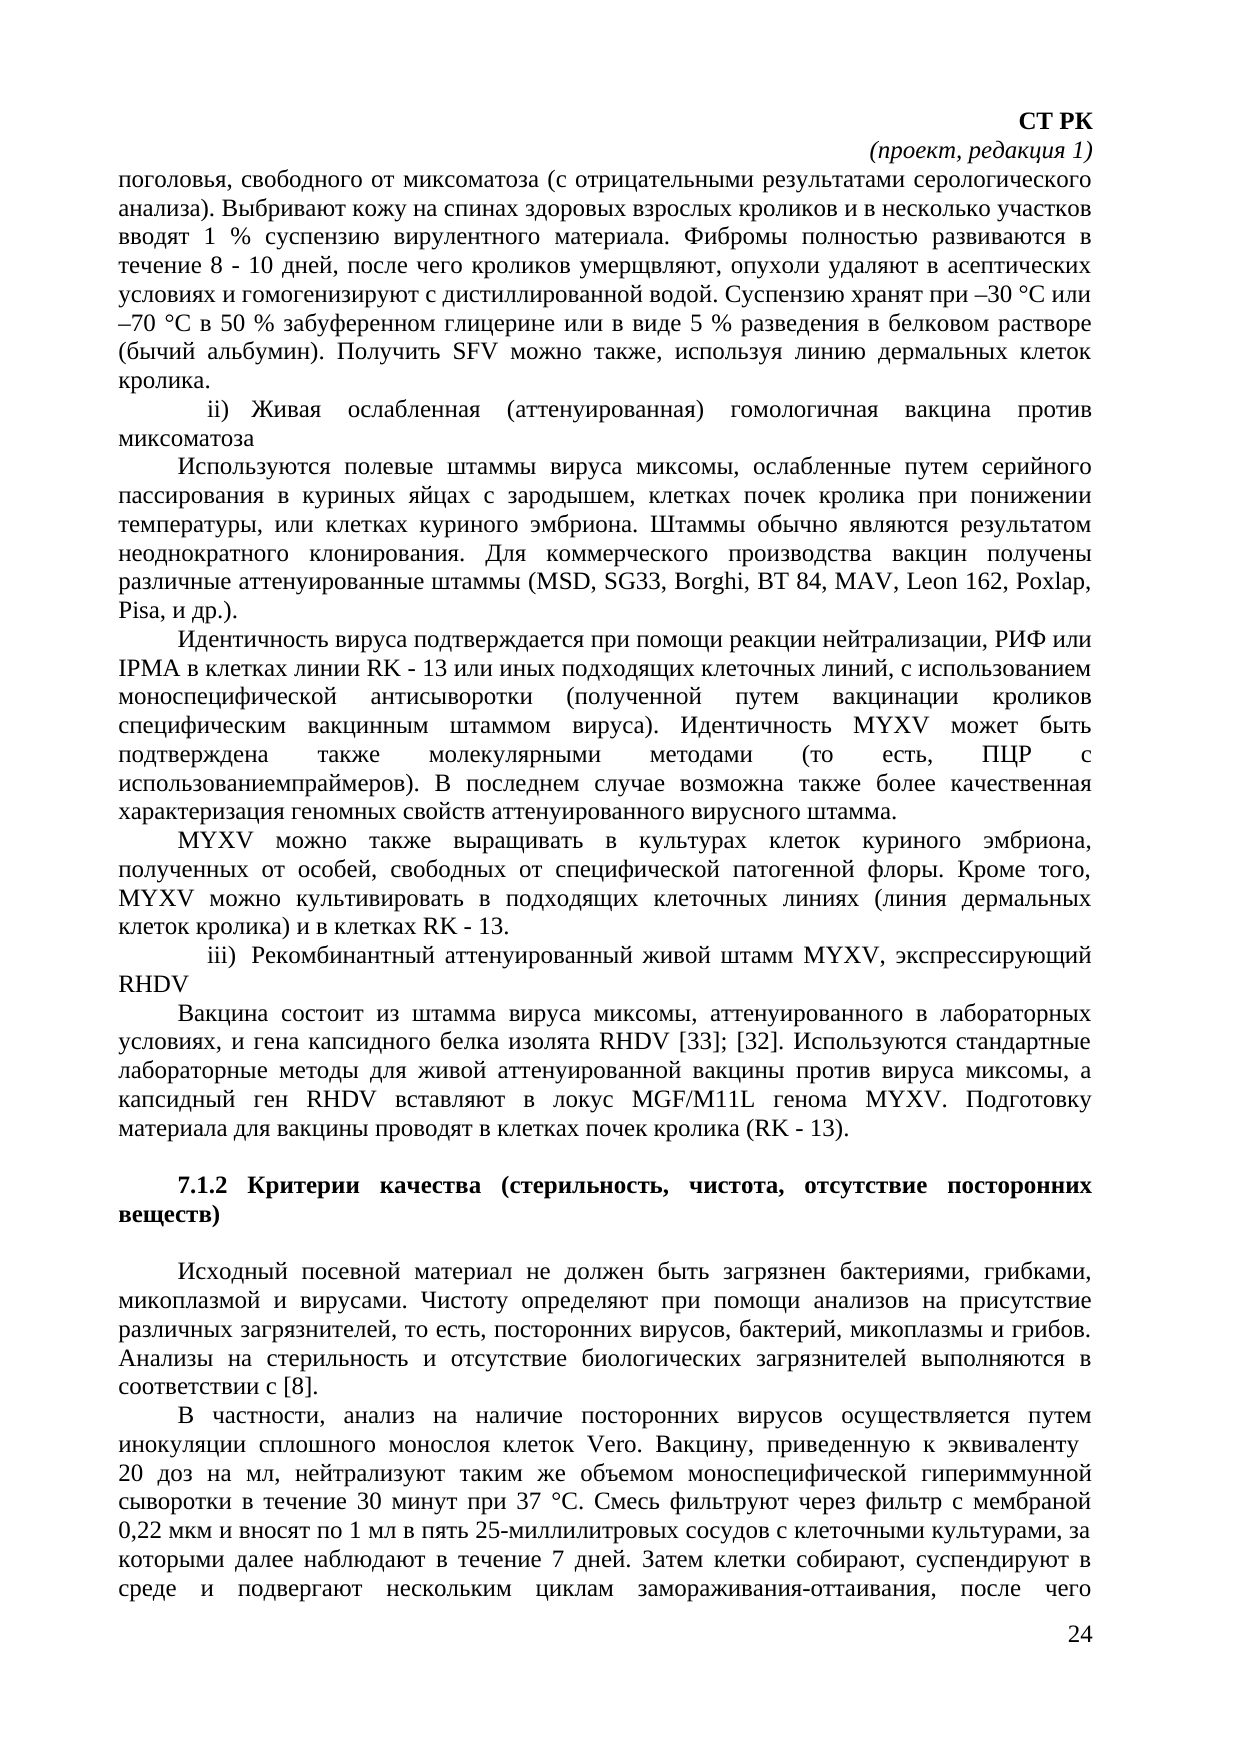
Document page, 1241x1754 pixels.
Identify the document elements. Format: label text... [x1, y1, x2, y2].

list Живая ослабленная (аттенуированная) гомологичная вакцина против миксоматоза [118, 394, 1092, 451]
text MYXV можно также выращивать в культурах клеток куриного эмбриона, полученных от особей, свободных от специфической патогенной флоры. Кроме того, MYXV можно культивировать в подходящих клеточных линиях (линия дермальных клеток кролика) и в клетках RK - 13. [118, 825, 1092, 940]
list Рекомбинантный аттенуированный живой штамм MYXV, экспрессирующий RHDV [118, 940, 1092, 998]
text Идентичность вируса подтверждается при помощи реакции нейтрализации, РИФ или IPMA в клетках линии RK - 13 или иных подходящих клеточных линий, с использованием моноспецифической антисыворотки (полученной путем вакцинации кроликов специфическим вакцинным штаммом вируса). Идентичность MYXV может быть подтверждена также молекулярными методами (то есть, ПЦР с использованиемпраймеров). В последнем случае возможна также более качественная характеризация геномных свойств аттенуированного вирусного штамма. [118, 624, 1092, 825]
text 7.1.2 Критерии качества (стерильность, чистота, отсутствие посторонних веществ) [118, 1170, 1092, 1228]
text Вакцина состоит из штамма вируса миксомы, аттенуированного в лабораторных условиях, и гена капсидного белка изолята RHDV [33]; [32]. Используются стандартные лабораторные методы для живой аттенуированной вакцины против вируса миксомы, а капсидный ген RHDV вставляют в локус MGF/M11L генома MYXV. Подготовку материала для вакцины проводят в клетках почек кролика (RK - 13). [118, 998, 1092, 1141]
text Исходный посевной материал не должен быть загрязнен бактериями, грибками, микоплазмой и вирусами. Чистоту определяют при помощи анализов на присутствие различных загрязнителей, то есть, посторонних вирусов, бактерий, микоплазмы и грибов. Анализы на стерильность и отсутствие биологических загрязнителей выполняются в соответствии с [8]. [118, 1256, 1092, 1400]
text Используются полевые штаммы вируса миксомы, ослабленные путем серийного пассирования в куриных яйцах с зародышем, клетках почек кролика при понижении температуры, или клетках куриного эмбриона. Штаммы обычно являются результатом неоднократного клонирования. Для коммерческого производства вакцин получены различные аттенуированные штаммы (MSD, SG33, Borghi, BT 84, MAV, Leon 162, Poxlap, Pisa, и др.). [118, 451, 1092, 624]
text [118, 164, 1092, 394]
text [118, 1400, 1092, 1601]
